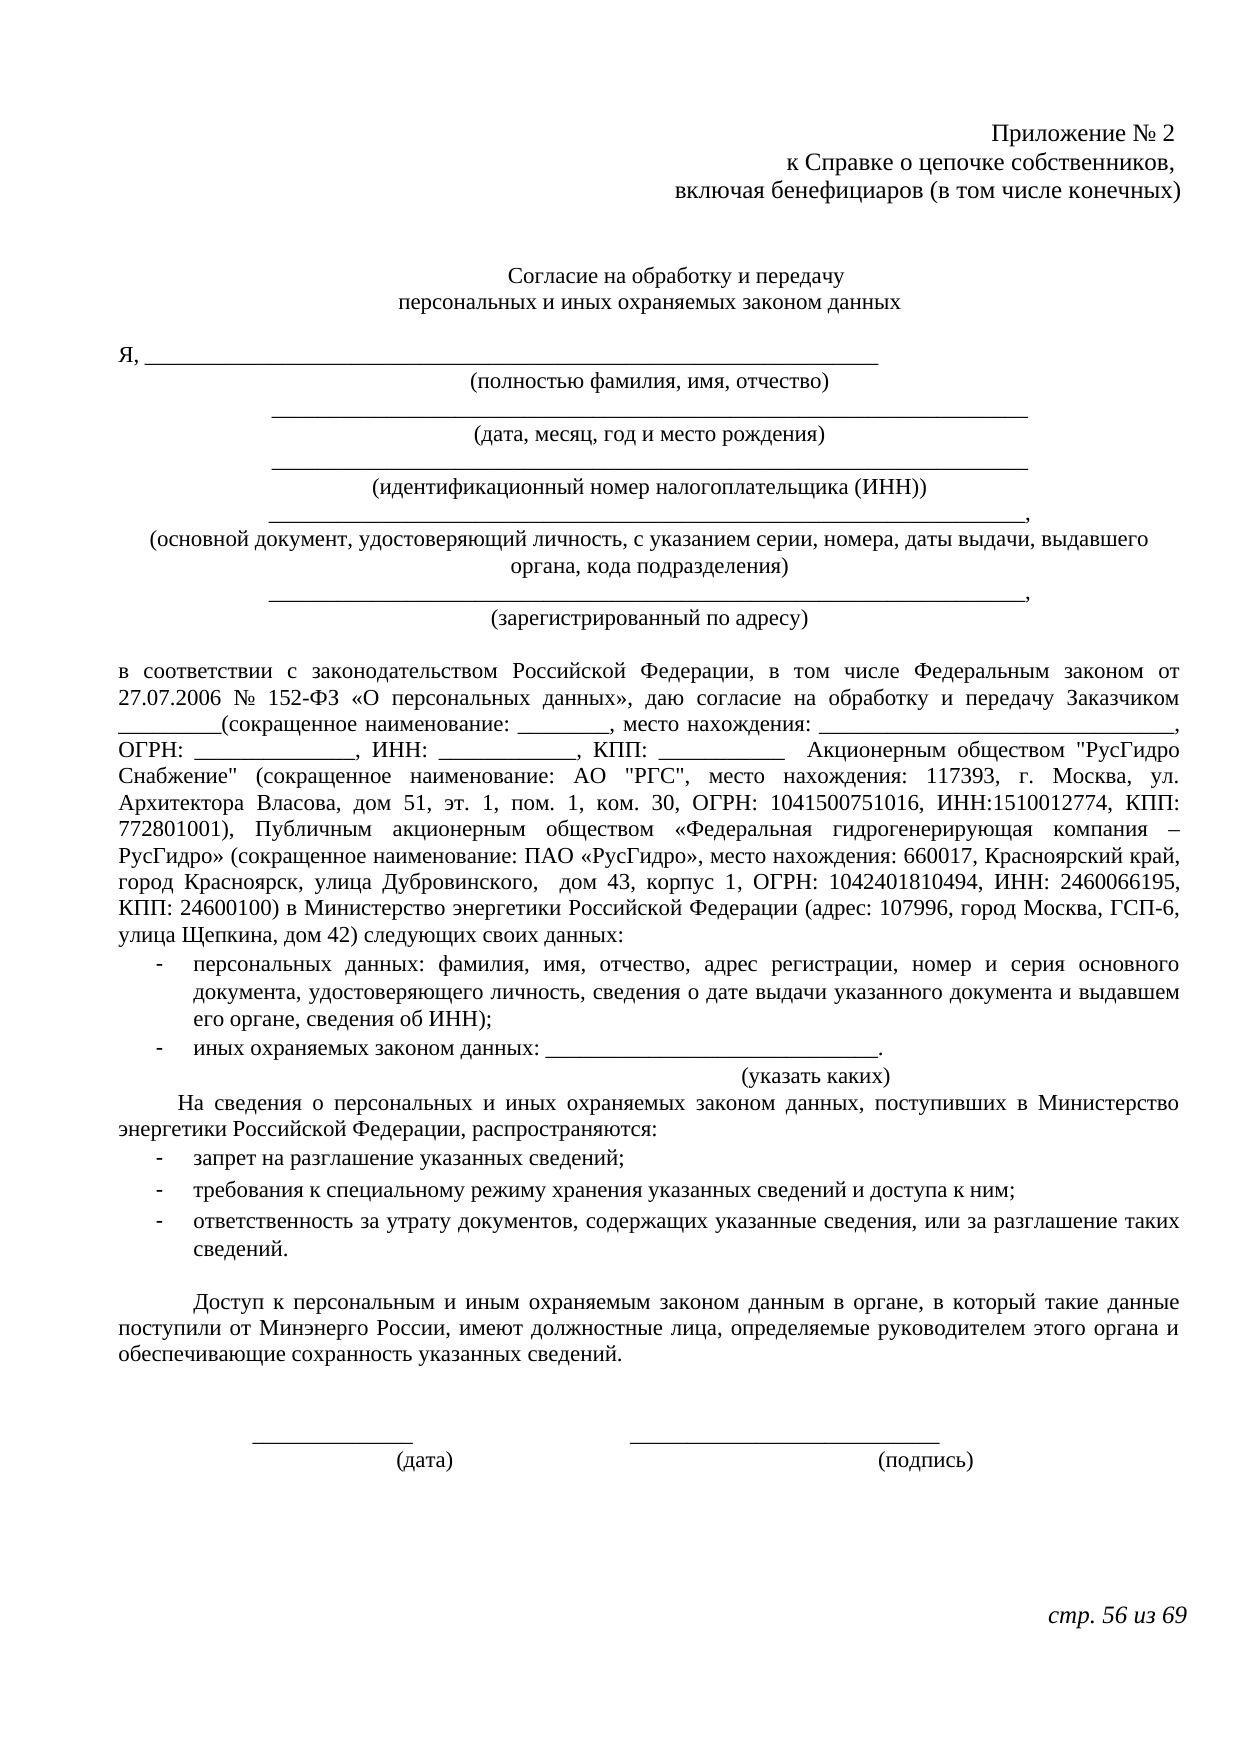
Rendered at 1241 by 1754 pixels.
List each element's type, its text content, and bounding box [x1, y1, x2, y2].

list персональных данных: фамилия, имя, отчество, адрес регистрации, номер и серия основного документа, удостоверяющего личность, сведения о дате выдачи указанного документа и выдавшем его органе, сведения об ИНН); [156, 947, 1181, 1031]
text (зарегистрированный по адресу) [118, 604, 1181, 631]
text (полностью фамилия, имя, отчество) [118, 367, 1181, 394]
list ответственность за утрату документов, содержащих указанные сведения, или за разглашение таких сведений. [156, 1204, 1181, 1261]
text Я, ________________________________________________________________ [118, 341, 1181, 367]
text (идентификационный номер налогоплательщика (ИНН)) [118, 473, 1181, 499]
text __________________________________________________________________ [118, 446, 1181, 473]
text __________________________________________________________________, [118, 499, 1181, 525]
text Приложение № 2 к Справке о цепочке собственников, включая бенефициаров (в том числе конечных) [118, 118, 1181, 204]
text __________________________________________________________________ [118, 394, 1181, 420]
text (указать каких) [118, 1062, 1181, 1089]
text ______________ ___________________________ [193, 1419, 1181, 1446]
text в соответствии с законодательством Российской Федерации, в том числе Федеральным законом от 27.07.2006 № 152-ФЗ «О персональных данных», даю согласие на обработку и передачу Заказчиком _________(сокращенное наименование: ________, место нахождения: _______________________________, ОГРН: ______________, ИНН: ____________, КПП: ___________ Акционерным обществом "РусГидро Снабжение" (сокращенное наименование: АО "РГС", место нахождения: 117393, г. Москва, ул. Архитектора Власова, дом 51, эт. 1, пом. 1, ком. 30, ОГРН: 1041500751016, ИНН:1510012774, КПП: 772801001), Публичным акционерным обществом «Федеральная гидрогенерирующая компания – РусГидро» (сокращенное наименование: ПАО «РусГидро», место нахождения: 660017, Красноярский край, город Красноярск, улица Дубровинского, дом 43, корпус 1, ОГРН: 1042401810494, ИНН: 2460066195, КПП: 24600100) в Министерство энергетики Российской Федерации (адрес: 107996, город Москва, ГСП-6, улица Щепкина, дом 42) следующих своих данных: [118, 657, 1181, 947]
text __________________________________________________________________, [118, 578, 1181, 604]
text (дата) (подпись) [118, 1446, 1181, 1472]
text Доступ к персональным и иным охраняемым законом данным в органе, в который такие данные поступили от Минэнерго России, имеют должностные лица, определяемые руководителем этого органа и обеспечивающие сохранность указанных сведений. [118, 1288, 1181, 1367]
text Согласие на обработку и передачу персональных и иных охраняемых законом данных [118, 262, 1181, 314]
list запрет на разглашение указанных сведений; [156, 1141, 1181, 1173]
list иных охраняемых законом данных: _____________________________. [156, 1031, 1181, 1062]
text (основной документ, удостоверяющий личность, с указанием серии, номера, даты выдачи, выдавшего органа, кода подразделения) [118, 525, 1181, 578]
text (дата, месяц, год и место рождения) [118, 420, 1181, 446]
text На сведения о персональных и иных охраняемых законом данных, поступивших в Министерство энергетики Российской Федерации, распространяются: [118, 1089, 1181, 1141]
list требования к специальному режиму хранения указанных сведений и доступа к ним; [156, 1173, 1181, 1204]
